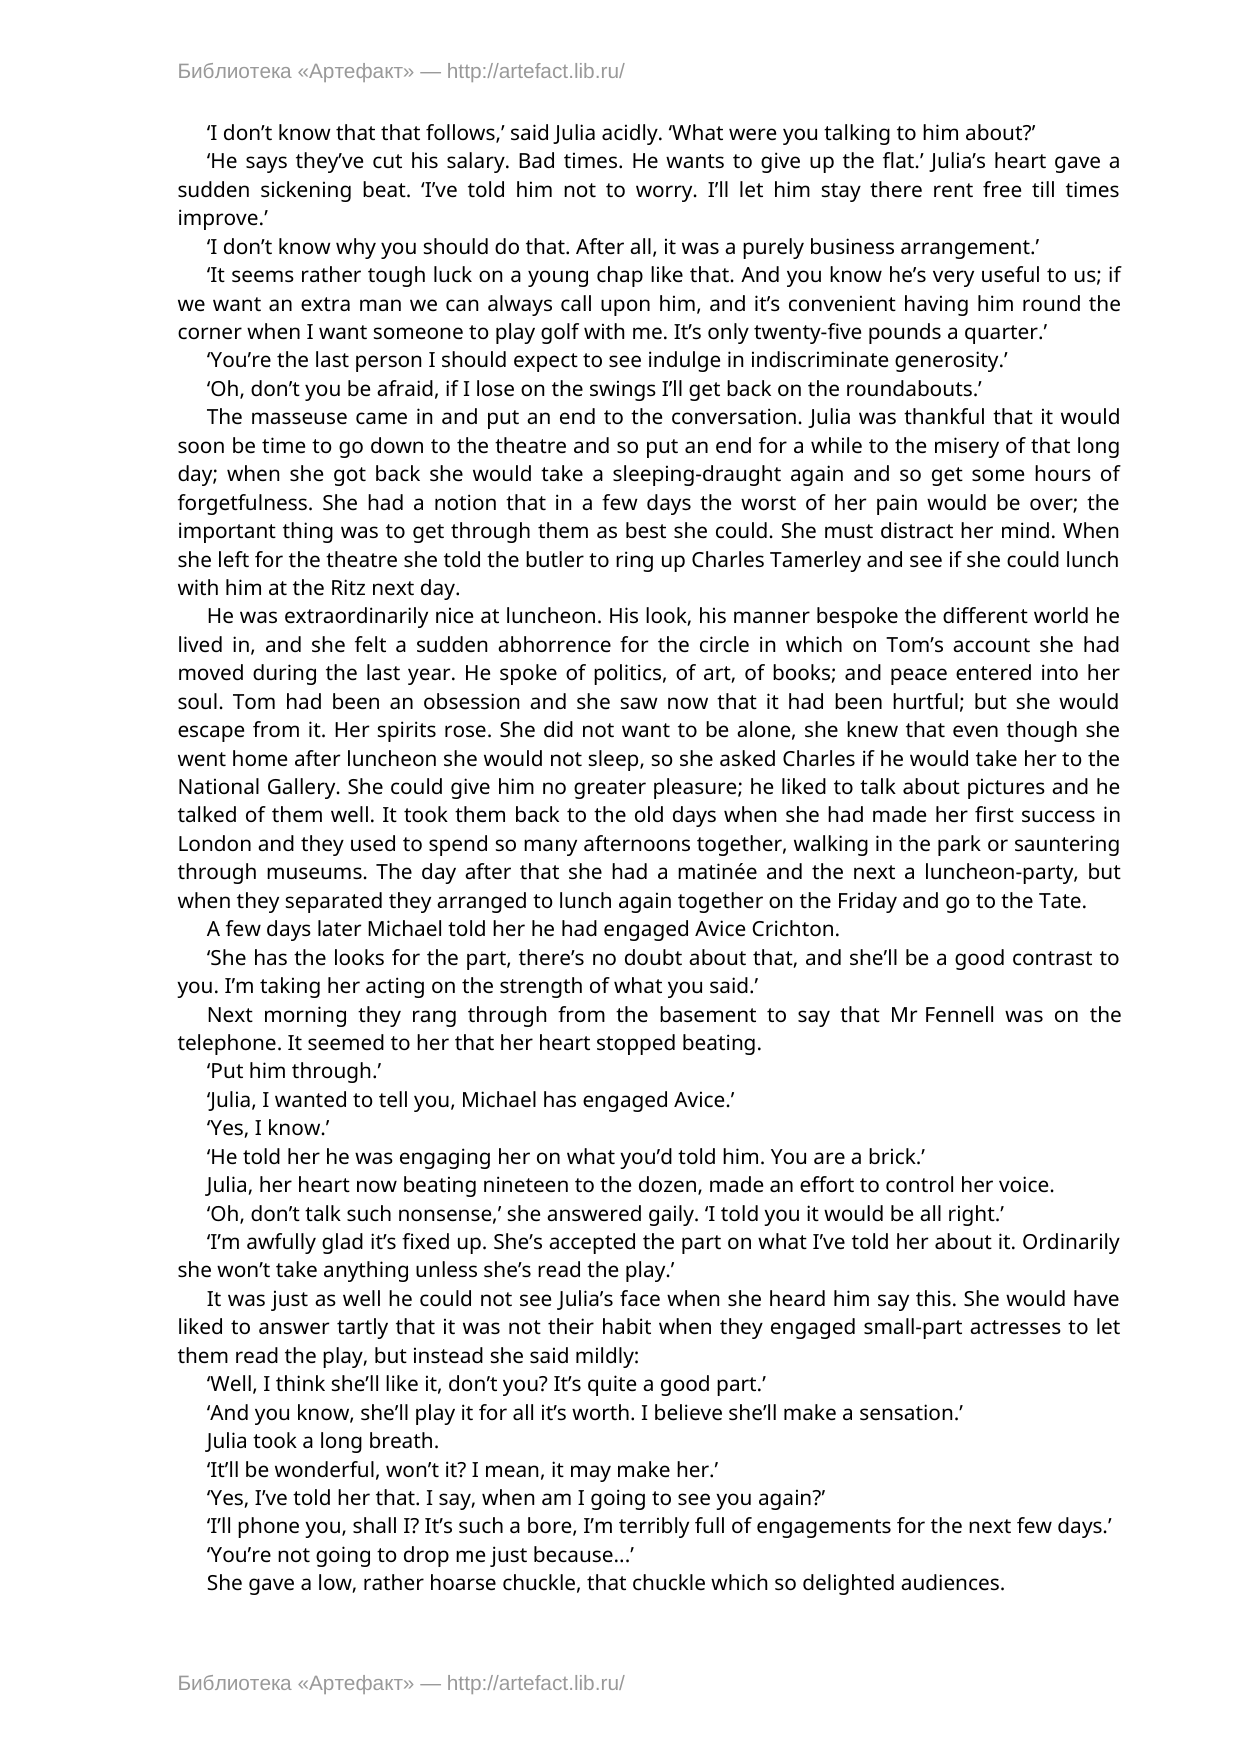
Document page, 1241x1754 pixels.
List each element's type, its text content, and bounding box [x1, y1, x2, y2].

text He was extraordinarily nice at luncheon. His look, his manner bespoke the different world he lived in, and she felt a sudden abhorrence for the circle in which on Tom’s account she had moved during the last year. He spoke of politics, of art, of books; and peace entered into her soul. Tom had been an obsession and she saw now that it had been hurtful; but she would escape from it. Her spirits rose. She did not want to be alone, she knew that even though she went home after luncheon she would not sleep, so she asked Charles if he would take her to the National Gallery. She could give him no greater pleasure; he liked to talk about pictures and he talked of them well. It took them back to the old days when she had made her first success in London and they used to spend so many afternoons together, walking in the park or sauntering through museums. The day after that she had a matinée and the next a luncheon-party, but when they separated they arranged to lunch again together on the Friday and go to the Tate. [177, 602, 1122, 914]
text ‘I don’t know that that follows,’ said Julia acidly. ‘What were you talking to him about?’ [177, 118, 1122, 147]
text ‘Oh, don’t you be afraid, if I lose on the swings I’ll get back on the roundabouts.’ [177, 374, 1122, 402]
text ‘Put him through.’ [177, 1057, 1122, 1085]
text She gave a low, rather hoarse chuckle, that chuckle which so delighted audiences. [177, 1568, 1122, 1597]
text A few days later Michael told her he had engaged Avice Crichton. [177, 914, 1122, 943]
text Julia took a long breath. [177, 1426, 1122, 1455]
text ‘Yes, I know.’ [177, 1113, 1122, 1142]
text ‘Oh, don’t talk such nonsense,’ she answered gaily. ‘I told you it would be all right.’ [177, 1199, 1122, 1227]
text It was just as well he could not see Julia’s face when she heard him say this. She would have liked to answer tartly that it was not their habit when they engaged small-part actresses to let them read the play, but instead she said mildly: [177, 1284, 1122, 1369]
text Julia, her heart now beating nineteen to the dozen, made an effort to control her voice. [177, 1170, 1122, 1199]
text ‘He told her he was engaging her on what you’d told him. You are a brick.’ [177, 1142, 1122, 1170]
text ‘And you know, she’ll play it for all it’s worth. I believe she’ll make a sensation.’ [177, 1398, 1122, 1426]
text ‘You’re the last person I should expect to see indulge in indiscriminate generosity.’ [177, 346, 1122, 374]
text ‘Julia, I wanted to tell you, Michael has engaged Avice.’ [177, 1085, 1122, 1113]
text Next morning they rang through from the basement to say that Mr Fennell was on the telephone. It seemed to her that her heart stopped beating. [177, 1000, 1122, 1057]
text ‘I’m awfully glad it’s fixed up. She’s accepted the part on what I’ve told her about it. Ordinarily she won’t take anything unless she’s read the play.’ [177, 1227, 1122, 1284]
text ‘You’re not going to drop me just because...’ [177, 1540, 1122, 1568]
text ‘I’ll phone you, shall I? It’s such a bore, I’m terribly full of engagements for the next few days.’ [177, 1512, 1122, 1540]
text ‘It seems rather tough luck on a young chap like that. And you know he’s very useful to us; if we want an extra man we can always call upon him, and it’s convenient having him round the corner when I want someone to play golf with me. It’s only twenty-five pounds a quarter.’ [177, 260, 1122, 346]
text ‘Well, I think she’ll like it, don’t you? It’s quite a good part.’ [177, 1369, 1122, 1398]
text ‘She has the looks for the part, there’s no doubt about that, and she’ll be a good contrast to you. I’m taking her acting on the strength of what you said.’ [177, 943, 1122, 1000]
text ‘He says they’ve cut his salary. Bad times. He wants to give up the flat.’ Julia’s heart gave a sudden sickening beat. ‘I’ve told him not to worry. I’ll let him stay there rent free till times improve.’ [177, 147, 1122, 232]
text ‘It’ll be wonderful, won’t it? I mean, it may make her.’ [177, 1455, 1122, 1483]
text ‘I don’t know why you should do that. After all, it was a purely business arrangement.’ [177, 232, 1122, 260]
text ‘Yes, I’ve told her that. I say, when am I going to see you again?’ [177, 1483, 1122, 1512]
text The masseuse came in and put an end to the conversation. Julia was thankful that it would soon be time to go down to the theatre and so put an end for a while to the misery of that long day; when she got back she would take a sleeping-draught again and so get some hours of forgetfulness. She had a notion that in a few days the worst of her pain would be over; the important thing was to get through them as best she could. She must distract her mind. When she left for the theatre she told the butler to ring up Charles Tamerley and see if she could lunch with him at the Ritz next day. [177, 402, 1122, 602]
